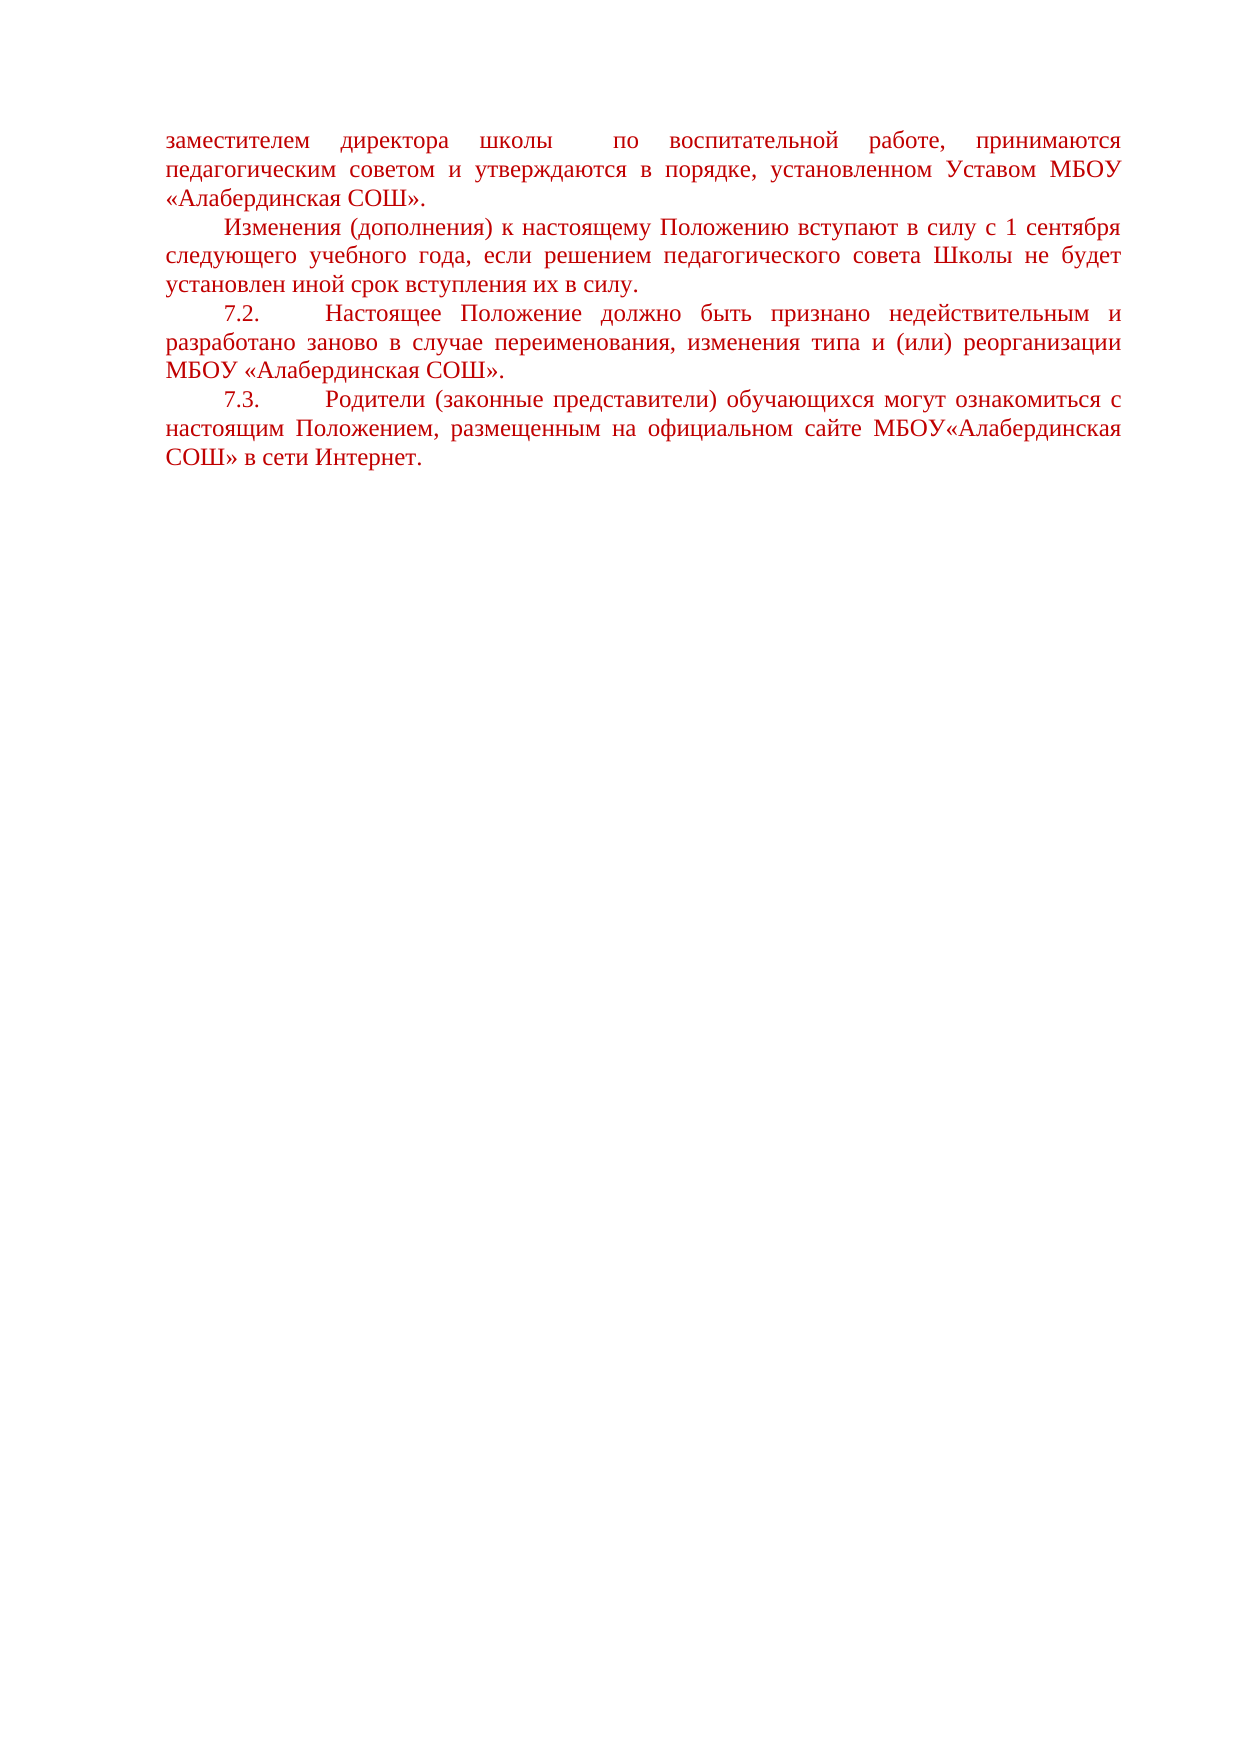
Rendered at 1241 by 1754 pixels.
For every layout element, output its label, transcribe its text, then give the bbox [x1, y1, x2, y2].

list Родители (законные представители) обучающихся могут ознакомиться с настоящим Положением, размещенным на официальном сайте МБОУ«Алабердинская СОШ» в сети Интернет. [165, 384, 1122, 471]
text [165, 126, 1122, 212]
text Изменения (дополнения) к настоящему Положению вступают в силу с 1 сентября следующего учебного года, если решением педагогического совета Школы не будет установлен иной срок вступления их в силу. [165, 212, 1122, 298]
list Настоящее Положение должно быть признано недействительным и разработано заново в случае переименования, изменения типа и (или) реорганизации МБОУ «Алабердинская СОШ». [165, 298, 1122, 384]
